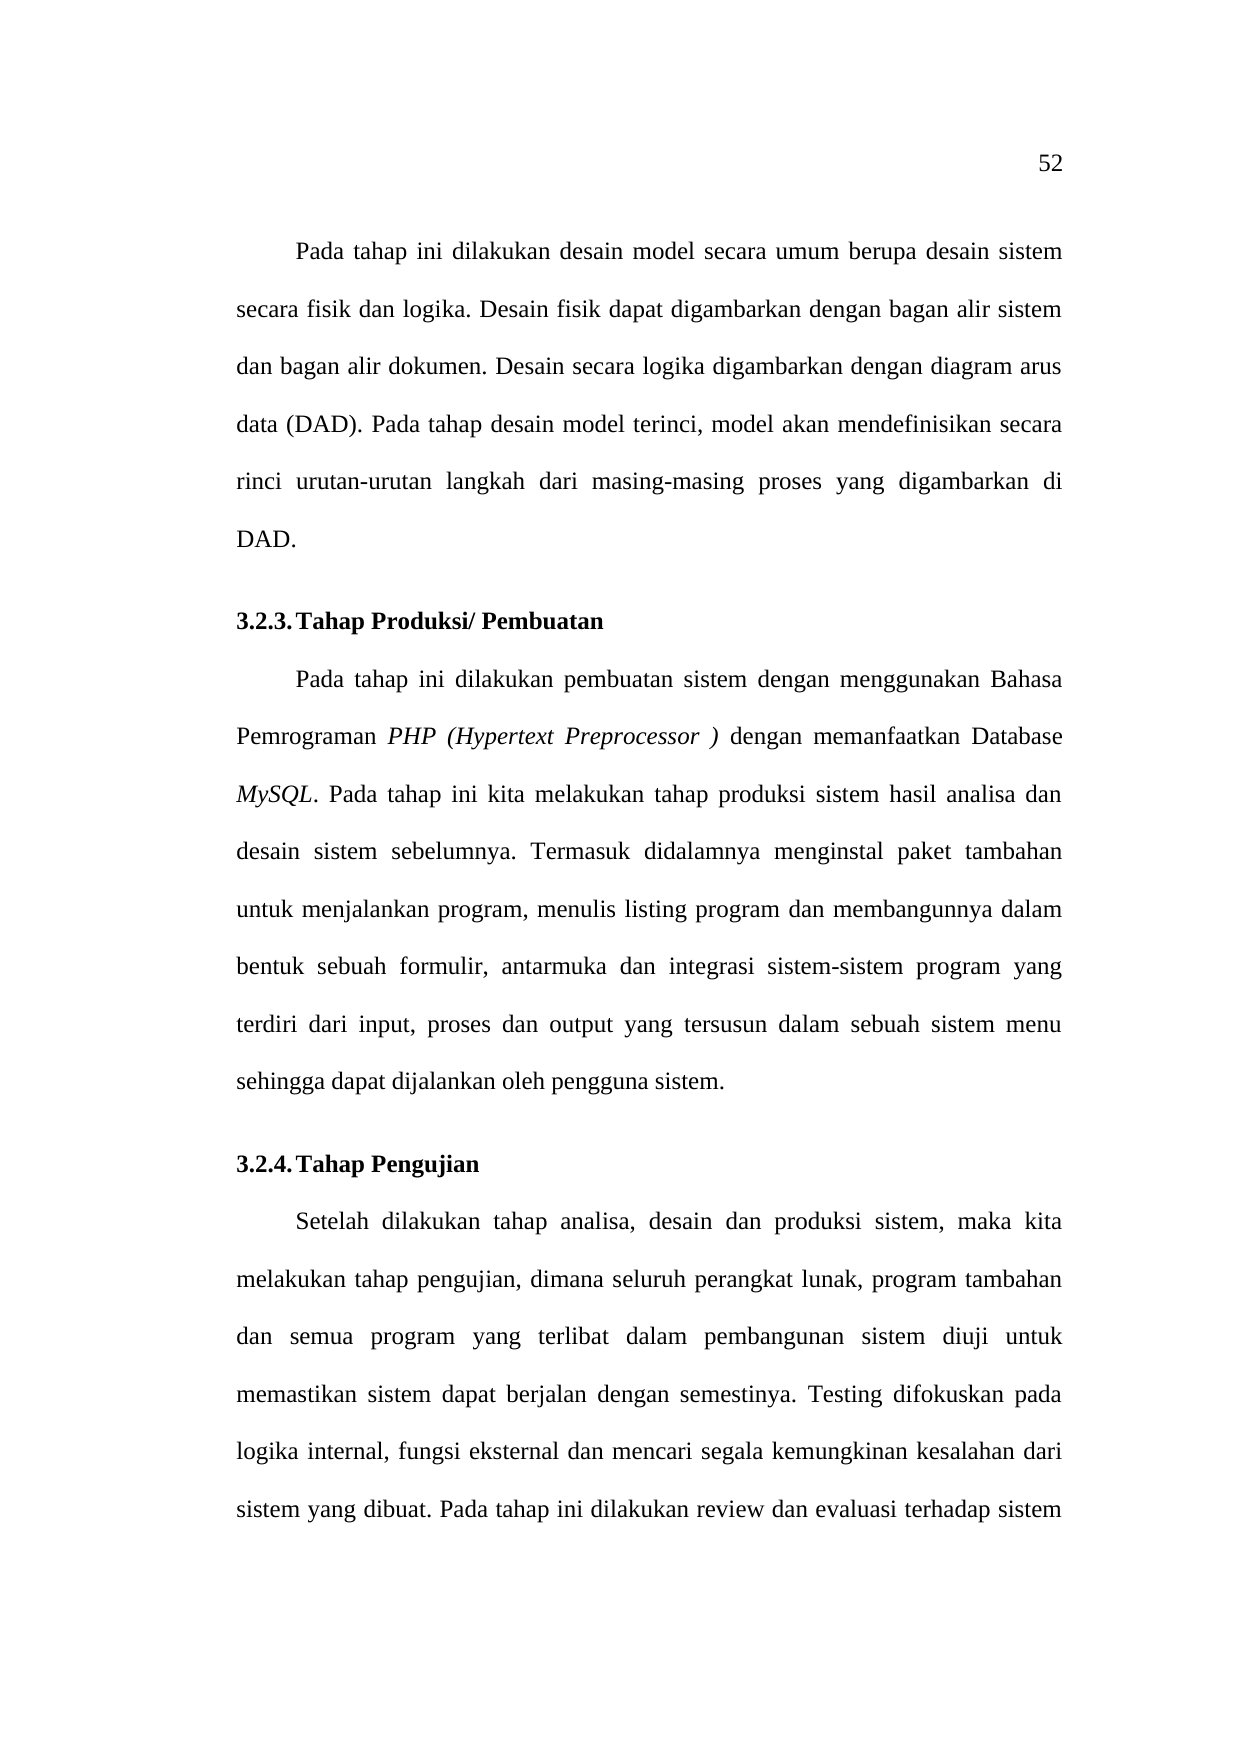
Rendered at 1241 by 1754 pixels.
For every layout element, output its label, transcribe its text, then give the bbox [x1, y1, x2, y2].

text Pada tahap ini dilakukan pembuatan sistem dengan menggunakan Bahasa Pemrograman PHP (Hypertext Preprocessor ) dengan memanfaatkan Database MySQL. Pada tahap ini kita melakukan tahap produksi sistem hasil analisa dan desain sistem sebelumnya. Termasuk didalamnya menginstal paket tambahan untuk menjalankan program, menulis listing program dan membangunnya dalam bentuk sebuah formulir, antarmuka dan integrasi sistem-sistem program yang terdiri dari input, proses dan output yang tersusun dalam sebuah sistem menu sehingga dapat dijalankan oleh pengguna sistem. [236, 664, 1063, 1095]
list Tahap Produksi/ Pembuatan [236, 606, 1063, 635]
list Tahap Pengujian [236, 1149, 1063, 1178]
text Pada tahap ini dilakukan desain model secara umum berupa desain sistem secara fisik dan logika. Desain fisik dapat digambarkan dengan bagan alir sistem dan bagan alir dokumen. Desain secara logika digambarkan dengan diagram arus data (DAD). Pada tahap desain model terinci, model akan mendefinisikan secara rinci urutan-urutan langkah dari masing-masing proses yang digambarkan di DAD. [236, 236, 1063, 553]
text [236, 1206, 1063, 1523]
